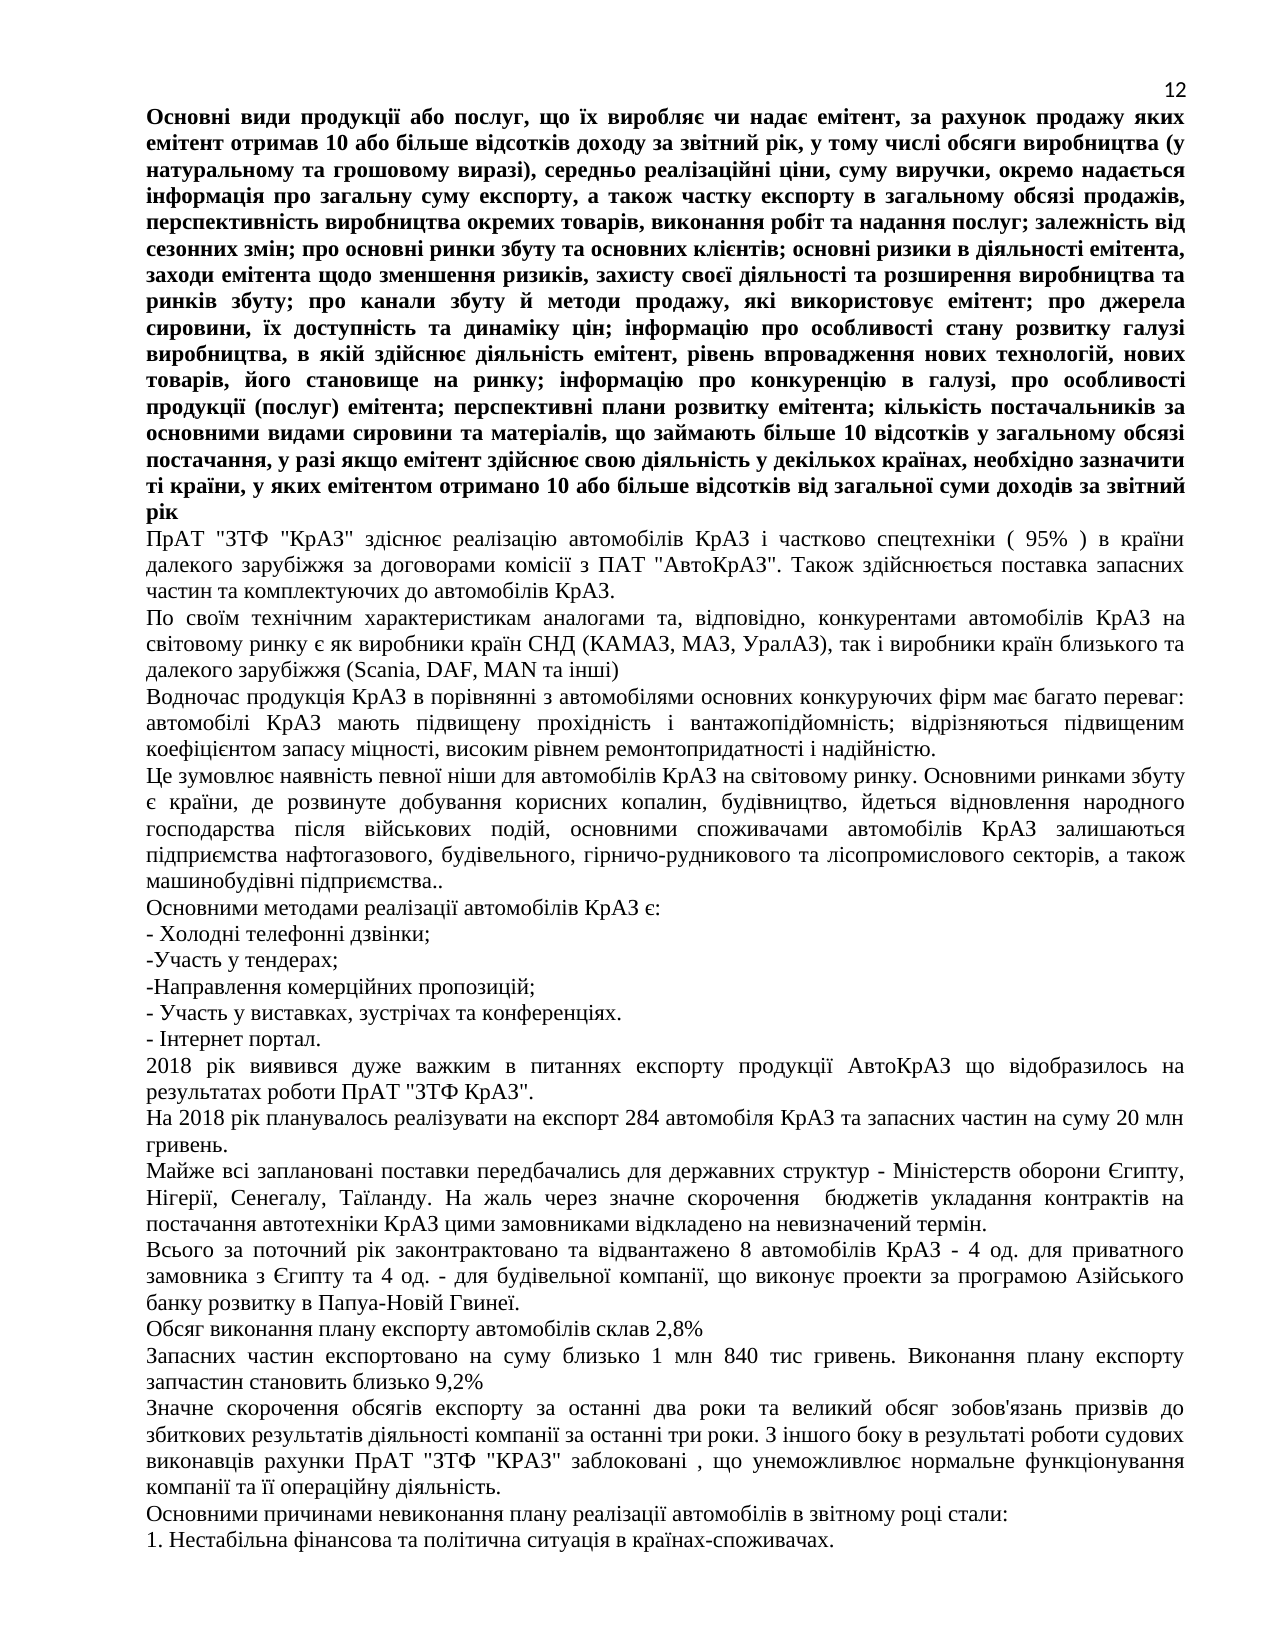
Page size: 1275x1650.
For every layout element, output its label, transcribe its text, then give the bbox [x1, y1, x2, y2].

text -Участь у тендерах; [146, 946, 1186, 973]
text -Направлення комерційних пропозицій; [146, 973, 1186, 999]
text По своїм технічним характеристикам аналогами та, відповідно, конкурентами автомобілів КрАЗ на світовому ринку є як виробники країн СНД (КАМАЗ, МАЗ, УралАЗ), так і виробники країн близького та далекого зарубіжжя (Scanіa, DAF, МАN та інші) [146, 604, 1186, 683]
text Основними причинами невиконання плану реалізації автомобілів в звітному році стали: [146, 1500, 1186, 1526]
text - Інтернет портал. [146, 1025, 1186, 1052]
text Майже всі заплановані поставки передбачались для державних структур - Міністерств оборони Єгипту, Нігерії, Сенегалу, Таїланду. На жаль через значне скорочення бюджетів укладання контрактів на постачання автотехніки КрАЗ цими замовниками відкладено на невизначений термін. [146, 1157, 1186, 1236]
text - Участь у виставках, зустрічах та конференціях. [146, 999, 1186, 1025]
text Обсяг виконання плану експорту автомобілів склав 2,8% [146, 1315, 1186, 1342]
text Основні види продукції або послуг, що їх виробляє чи надає емітент, за рахунок продажу яких емітент отримав 10 або більше відсотків доходу за звітний рік, у тому числі обсяги виробництва (у натуральному та грошовому виразі), середньо реалізаційні ціни, суму виручки, окремо надається інформація про загальну суму експорту, а також частку експорту в загальному обсязі продажів, перспективність виробництва окремих товарів, виконання робіт та надання послуг; залежність від сезонних змін; про основні ринки збуту та основних клієнтів; основні ризики в діяльності емітента, заходи емітента щодо зменшення ризиків, захисту своєї діяльності та розширення виробництва та ринків збуту; про канали збуту й методи продажу, які використовує емітент; про джерела сировини, їх доступність та динаміку цін; інформацію про особливості стану розвитку галузі виробництва, в якій здійснює діяльність емітент, рівень впровадження нових технологій, нових товарів, його становище на ринку; інформацію про конкуренцію в галузі, про особливості продукції (послуг) емітента; перспективні плани розвитку емітента; кількість постачальників за основними видами сировини та матеріалів, що займають більше 10 відсотків у загальному обсязі постачання, у разі якщо емітент здійснює свою діяльність у декількох країнах, необхідно зазначити ті країни, у яких емітентом отримано 10 або більше відсотків від загальної суми доходів за звітний рік [146, 103, 1186, 525]
text Основними методами реалізації автомобілів КрАЗ є: [146, 894, 1186, 920]
text Це зумовлює наявність певної ніши для автомобілів КрАЗ на світовому ринку. Основними ринками збуту є країни, де розвинуте добування корисних копалин, будівництво, йдеться відновлення народного господарства після військових подій, основними споживачами автомобілів КрАЗ залишаються підприємства нафтогазового, будівельного, гірничо-рудникового та лісопромислового секторів, а також машинобудівні підприємства.. [146, 762, 1186, 894]
text Значне скорочення обсягів експорту за останні два роки та великий обсяг зобов'язань призвів до збиткових результатів діяльності компанії за останні три роки. З іншого боку в результаті роботи судових виконавців рахунки ПрАТ "ЗТФ "КРАЗ" заблоковані , що унеможливлює нормальне функціонування компанії та її операційну діяльність. [146, 1394, 1186, 1500]
text Запасних частин експортовано на суму близько 1 млн 840 тис гривень. Виконання плану експорту запчастин становить близько 9,2% [146, 1342, 1186, 1394]
text 1. Нестабільна фінансова та політична ситуація в країнах-споживачах. [146, 1526, 1186, 1552]
text ПрАТ "ЗТФ "КрАЗ" здіснює реалізацію автомобілів КрАЗ і частково спецтехніки ( 95% ) в країни далекого зарубіжжя за договорами комісії з ПАТ "АвтоКрАЗ". Також здійснюється поставка запасних частин та комплектуючих до автомобілів КрАЗ. [146, 525, 1186, 604]
text Всього за поточний рік законтрактовано та відвантажено 8 автомобілів КрАЗ - 4 од. для приватного замовника з Єгипту та 4 од. - для будівельної компанії, що виконує проекти за програмою Азійського банку розвитку в Папуа-Новій Гвинеї. [146, 1236, 1186, 1315]
text На 2018 рік планувалось реалізувати на експорт 284 автомобіля КрАЗ та запасних частин на суму 20 млн гривень. [146, 1104, 1186, 1157]
text Водночас продукція КрАЗ в порівнянні з автомобілями основних конкуруючих фірм має багато переваг: автомобілі КрАЗ мають підвищену прохідність і вантажопідйомність; відрізняються підвищеним коефіцієнтом запасу міцності, високим рівнем ремонтопридатності і надійністю. [146, 683, 1186, 762]
text 2018 рік виявився дуже важким в питаннях експорту продукції АвтоКрАЗ що відобразилось на результатах роботи ПрАТ "ЗТФ КрАЗ". [146, 1052, 1186, 1104]
text - Холодні телефонні дзвінки; [146, 920, 1186, 946]
